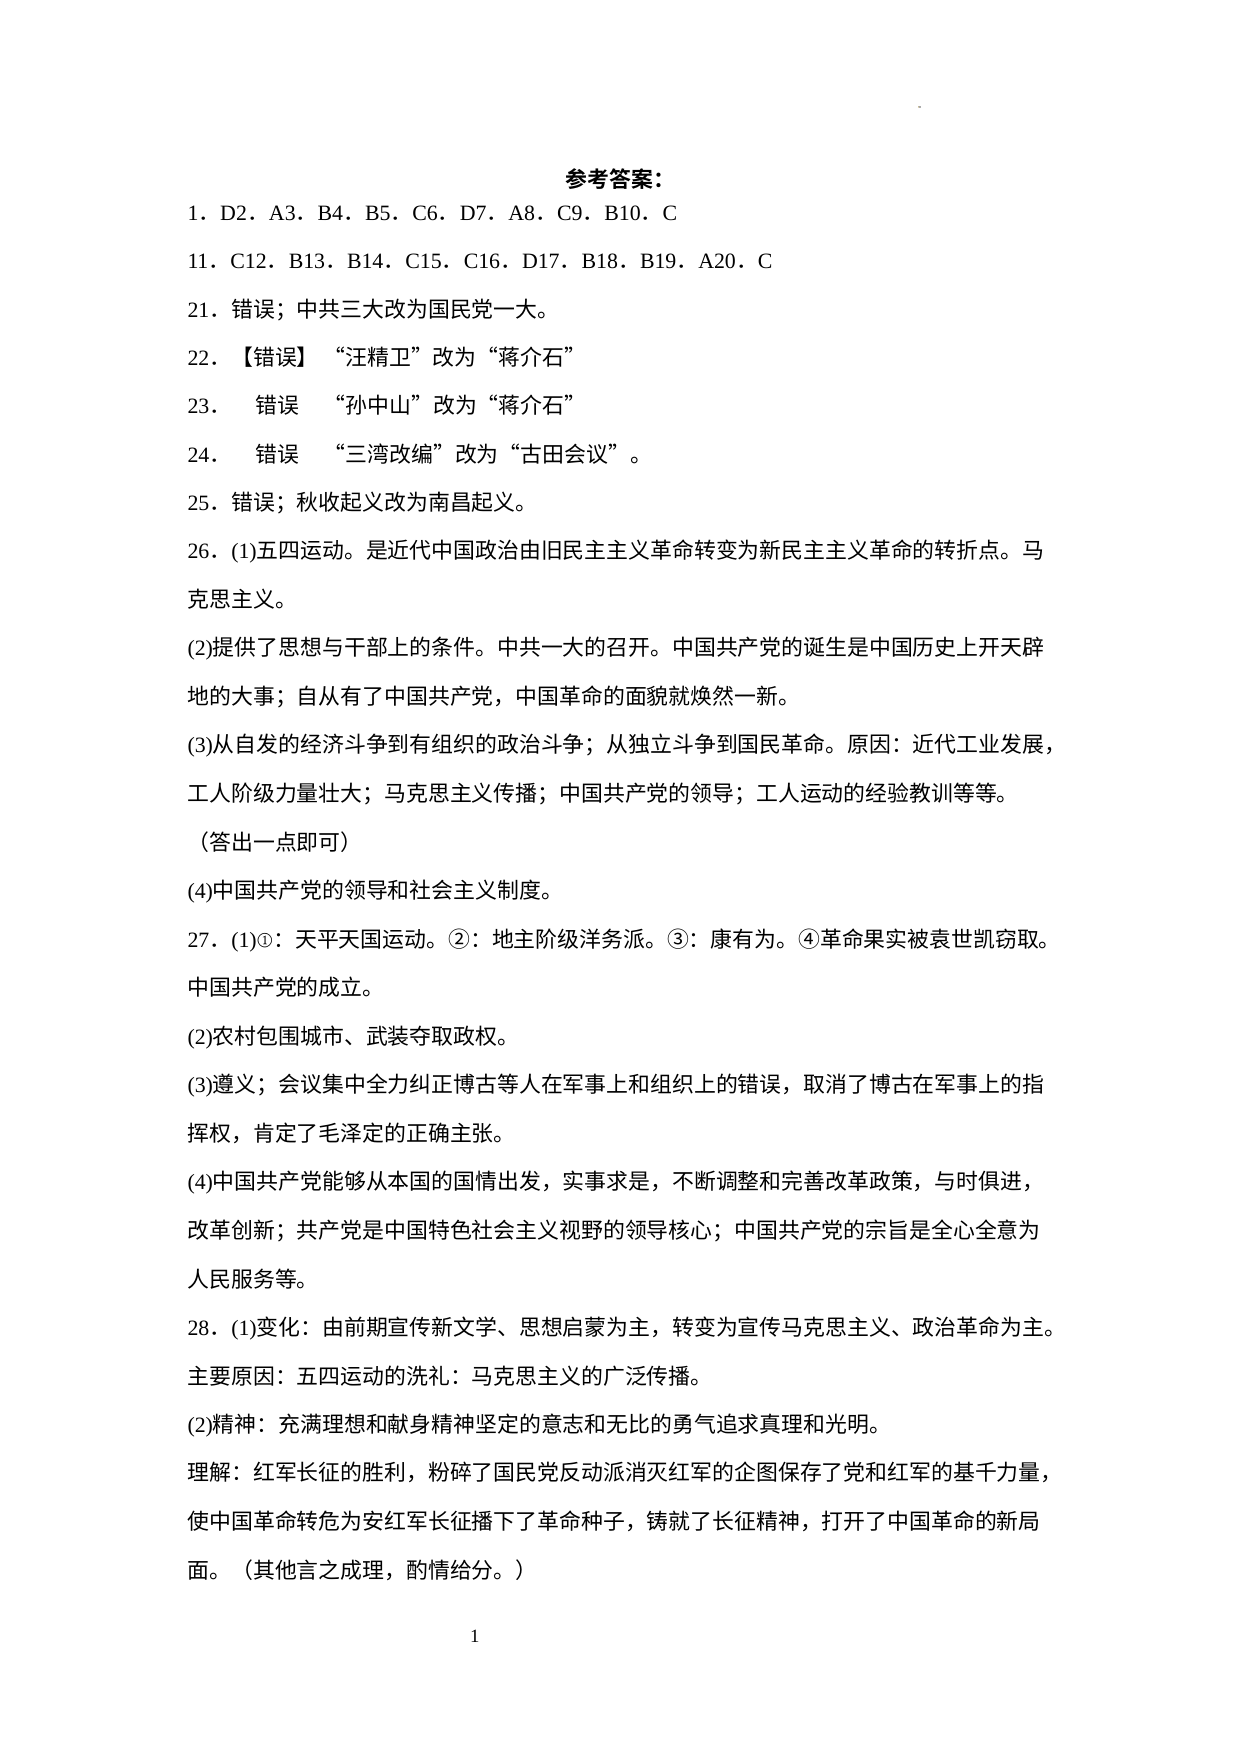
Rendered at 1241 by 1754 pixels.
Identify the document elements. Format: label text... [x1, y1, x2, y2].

text (4)中国共产党的领导和社会主义制度。 [187, 873, 1053, 905]
text 1．D2．A3．B4．B5．C6．D7．A8．C9．B10．C [187, 194, 1053, 227]
text 27．(1)①：天平天国运动。②：地主阶级洋务派。③：康有为。④革命果实被袁世凯窃取。中国共产党的成立。 [187, 921, 1053, 1002]
text 23． 错误 “孙中山”改为“蒋介石” [187, 388, 1053, 420]
text (2)农村包围城市、武装夺取政权。 [187, 1018, 1053, 1051]
text 11．C12．B13．B14．C15．C16．D17．B18．B19．A20．C [187, 243, 1053, 275]
text (2)提供了思想与干部上的条件。中共一大的召开。中国共产党的诞生是中国历史上开天辟地的大事；自从有了中国共产党，中国革命的面貌就焕然一新。 [187, 630, 1053, 711]
text (2)精神：充满理想和献身精神坚定的意志和无比的勇气追求真理和光明。 [187, 1407, 1053, 1439]
text 22．【错误】 “汪精卫”改为“蒋介石” [187, 339, 1053, 372]
text (3)从自发的经济斗争到有组织的政治斗争；从独立斗争到国民革命。原因：近代工业发展，工人阶级力量壮大；马克思主义传播；中国共产党的领导；工人运动的经验教训等等。（答出一点即可） [187, 727, 1053, 857]
text 28．(1)变化：由前期宣传新文学、思想启蒙为主，转变为宣传马克思主义、政治革命为主。主要原因：五四运动的洗礼：马克思主义的广泛传播。 [187, 1309, 1053, 1391]
text 24． 错误 “三湾改编”改为“古田会议”。 [187, 436, 1053, 469]
text 21．错误；中共三大改为国民党一大。 [187, 291, 1053, 324]
text 26．(1)五四运动。是近代中国政治由旧民主主义革命转变为新民主主义革命的转折点。马克思主义。 [187, 533, 1053, 614]
text 25．错误；秋收起义改为南昌起义。 [187, 484, 1053, 517]
text 参考答案： [187, 162, 1053, 194]
text 理解：红军长征的胜利，粉碎了国民党反动派消灭红军的企图保存了党和红军的基千力量，使中国革命转危为安红军长征播下了革命种子，铸就了长征精神，打开了中国革命的新局面。（其他言之成理，酌情给分。） [187, 1455, 1053, 1585]
text (3)遵义；会议集中全力纠正博古等人在军事上和组织上的错误，取消了博古在军事上的指挥权，肯定了毛泽定的正确主张。 [187, 1067, 1053, 1148]
text (4)中国共产党能够从本国的国情出发，实事求是，不断调整和完善改革政策，与时俱进，改革创新；共产党是中国特色社会主义视野的领导核心；中国共产党的宗旨是全心全意为人民服务等。 [187, 1164, 1053, 1294]
